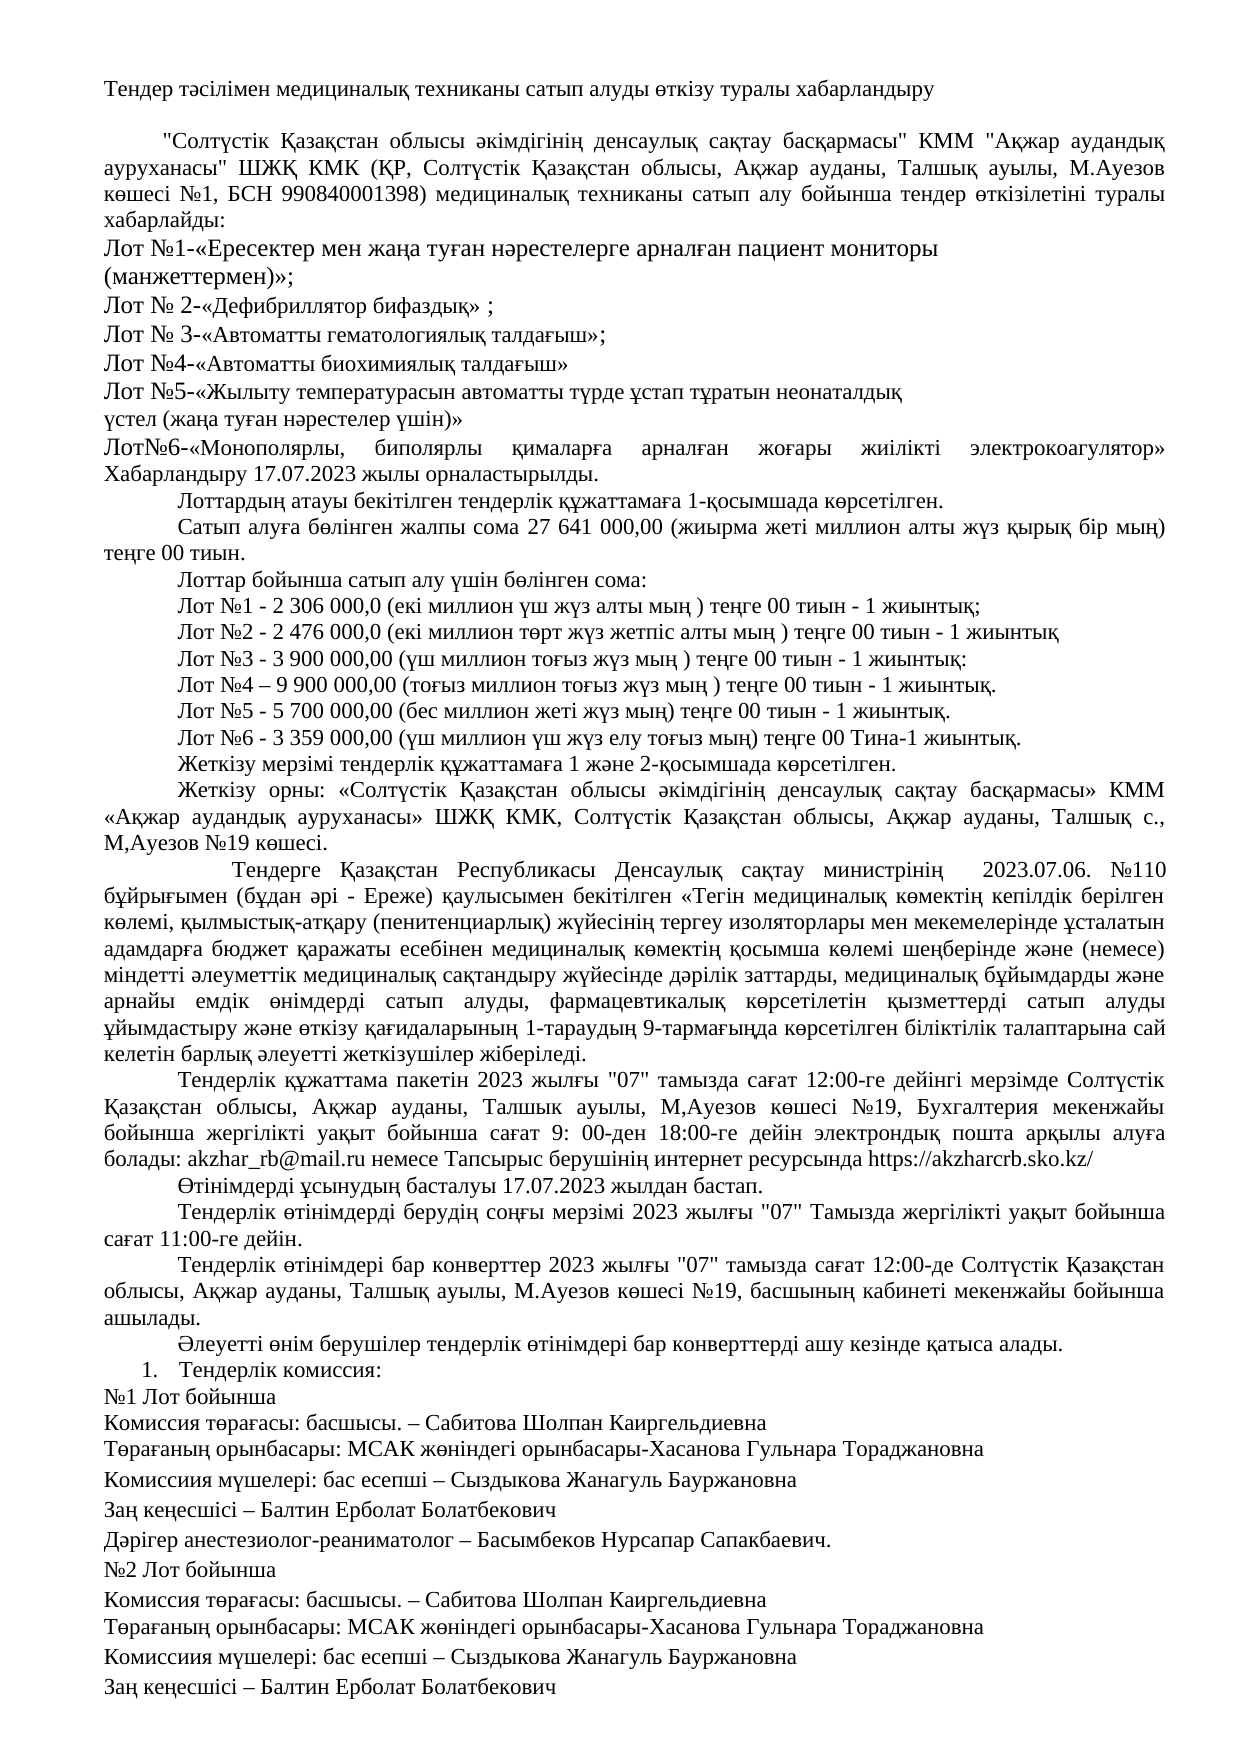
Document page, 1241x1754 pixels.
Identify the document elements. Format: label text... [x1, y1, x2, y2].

text Лот №5-«Жылыту температурасын автоматты түрде ұстап тұратын неонаталдық [103, 376, 1167, 405]
text үстел (жаңа туған нәрестелер үшін)» [103, 405, 1167, 432]
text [103, 1643, 1167, 1669]
text Төрағаның орынбасары: МСАК жөніндегі орынбасары-Хасанова Гульнара Тораджановна [103, 1435, 1167, 1462]
text Лоттардың атауы бекітілген тендерлік құжаттамаға 1-қосымшада көрсетілген. [103, 487, 1167, 513]
text Тендер тәсілімен медициналық техниканы сатып алуды өткізу туралы хабарландыру [103, 74, 1167, 101]
text (манжеттермен)»; [103, 261, 1167, 290]
text Өтінімдерді ұсынудың басталуы 17.07.2023 жылдан бастап. [103, 1172, 1167, 1198]
text Тендерлік өтінімдерді берудің соңғы мерзімі 2023 жылғы "07" Тамызда жергілікті уақыт бойынша сағат 11:00-ге дейін. [103, 1198, 1167, 1251]
list Тендерлік комиссия: [141, 1356, 1167, 1383]
text Заң кеңесшісі – Балтин Ерболат Болатбекович [103, 1496, 1167, 1522]
text Лот №2 - 2 476 000,0 (екі миллион төрт жүз жетпіс алты мың ) теңге 00 тиын - 1 жиынтық [103, 618, 1167, 645]
text Лот№6-«Монополярлы, биполярлы қималарға арналған жоғары жиілікті электрокоагулятор» Хабарландыру 17.07.2023 жылы орналастырылды. [103, 432, 1167, 487]
text Жеткізу орны: «Солтүстік Қазақстан облысы әкімдігінің денсаулық сақтау басқармасы» КММ «Ақжар аудандық ауруханасы» ШЖҚ КМК, Солтүстік Қазақстан облысы, Ақжар ауданы, Талшық с., М,Ауезов №19 көшесі. [103, 777, 1167, 856]
text Жеткізу мерзімі тендерлік құжаттамаға 1 және 2-қосымшада көрсетілген. [103, 750, 1167, 777]
text Лот №1-«Ересектер мен жаңа туған нәрестелерге арналған пациент мониторы [103, 233, 1167, 261]
text Лот №1 - 2 306 000,0 (екі миллион үш жүз алты мың ) теңге 00 тиын - 1 жиынтық; [103, 592, 1167, 618]
text Лот №6 - 3 359 000,00 (үш миллион үш жүз елу тоғыз мың) теңге 00 Тина-1 жиынтық. [103, 724, 1167, 750]
text Тендерлік өтінімдері бар конверттер 2023 жылғы "07" тамызда сағат 12:00-де Солтүстік Қазақстан облысы, Ақжар ауданы, Талшық ауылы, М.Ауезов көшесі №19, басшының кабинеті мекенжайы бойынша ашылады. [103, 1251, 1167, 1330]
text Лот № 3-«Автоматты гематологиялық талдағыш»; [103, 319, 1167, 348]
text Әлеуетті өнім берушілер тендерлік өтінімдері бар конверттерді ашу кезінде қатыса алады. [103, 1330, 1167, 1356]
text Лоттар бойынша сатып алу үшін бөлінген сома: [103, 566, 1167, 592]
text Тендерлік құжаттама пакетін 2023 жылғы "07" тамызда сағат 12:00-ге дейінгі мерзімде Солтүстік Қазақстан облысы, Ақжар ауданы, Талшык ауылы, М,Ауезов көшесі №19, Бухгалтерия мекенжайы бойынша жергілікті уақыт бойынша сағат 9: 00-ден 18:00-ге дейін электрондық пошта арқылы алуға болады: akzhar_rb@mail.ru немесе Тапсырыс берушінің интернет ресурсында https://akzharcrb.sko.kz/ [103, 1066, 1167, 1172]
text Дәрігер анестезиолог-реаниматолог – Басымбеков Нурсапар Сапакбаевич. [103, 1526, 1167, 1552]
text №2 Лот бойынша [103, 1556, 1167, 1583]
text Лот № 2-«Дефибриллятор бифаздық» ; [103, 290, 1167, 319]
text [103, 1586, 1167, 1613]
text Комиссия төрағасы: басшысы. – Сабитова Шолпан Каиргельдиевна [103, 1409, 1167, 1435]
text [103, 1613, 1167, 1639]
text Лот №4 – 9 900 000,00 (тоғыз миллион тоғыз жүз мың ) теңге 00 тиын - 1 жиынтық. [103, 671, 1167, 697]
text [103, 1673, 1167, 1699]
text Лот №3 - 3 900 000,00 (үш миллион тоғыз жүз мың ) теңге 00 тиын - 1 жиынтық: [103, 645, 1167, 671]
text №1 Лот бойынша [103, 1383, 1167, 1409]
text Лот №4-«Автоматты биохимиялық талдағыш» [103, 348, 1167, 376]
text "Солтүстік Қазақстан облысы әкімдігінің денсаулық сақтау басқармасы" КММ "Ақжар аудандық ауруханасы" ШЖҚ КМК (ҚР, Солтүстік Қазақстан облысы, Ақжар ауданы, Талшық ауылы, М.Ауезов көшесі №1, БСН 990840001398) медициналық техниканы сатып алу бойынша тендер өткізілетіні туралы хабарлайды: [103, 127, 1167, 233]
text Лот №5 - 5 700 000,00 (бес миллион жеті жүз мың) теңге 00 тиын - 1 жиынтық. [103, 697, 1167, 724]
text Тендерге Қазақстан Республикасы Денсаулық сақтау министрінің 2023.07.06. №110 бұйрығымен (бұдан әрі - Ереже) қаулысымен бекітілген «Тегін медициналық көмектің кепілдік берілген көлемі, қылмыстық-атқару (пенитенциарлық) жүйесінің тергеу изоляторлары мен мекемелерінде ұсталатын адамдарға бюджет қаражаты есебінен медициналық көмектің қосымша көлемі шеңберінде және (немесе) міндетті әлеуметтік медициналық сақтандыру жүйесінде дәрілік заттарды, медициналық бұйымдарды және арнайы емдік өнімдерді сатып алуды, фармацевтикалық көрсетілетін қызметтерді сатып алуды ұйымдастыру және өткізу қағидаларының 1-тараудың 9-тармағыңда көрсетілген біліктілік талаптарына сай келетін барлық әлеуетті жеткізушілер жіберіледі. [103, 856, 1167, 1066]
text Комиссиия мүшелері: бас есепші – Сыздыкова Жанагуль Бауржановна [103, 1466, 1167, 1492]
text Сатып алуға бөлінген жалпы сома 27 641 000,00 (жиырма жеті миллион алты жүз қырық бір мың) теңге 00 тиын. [103, 513, 1167, 566]
